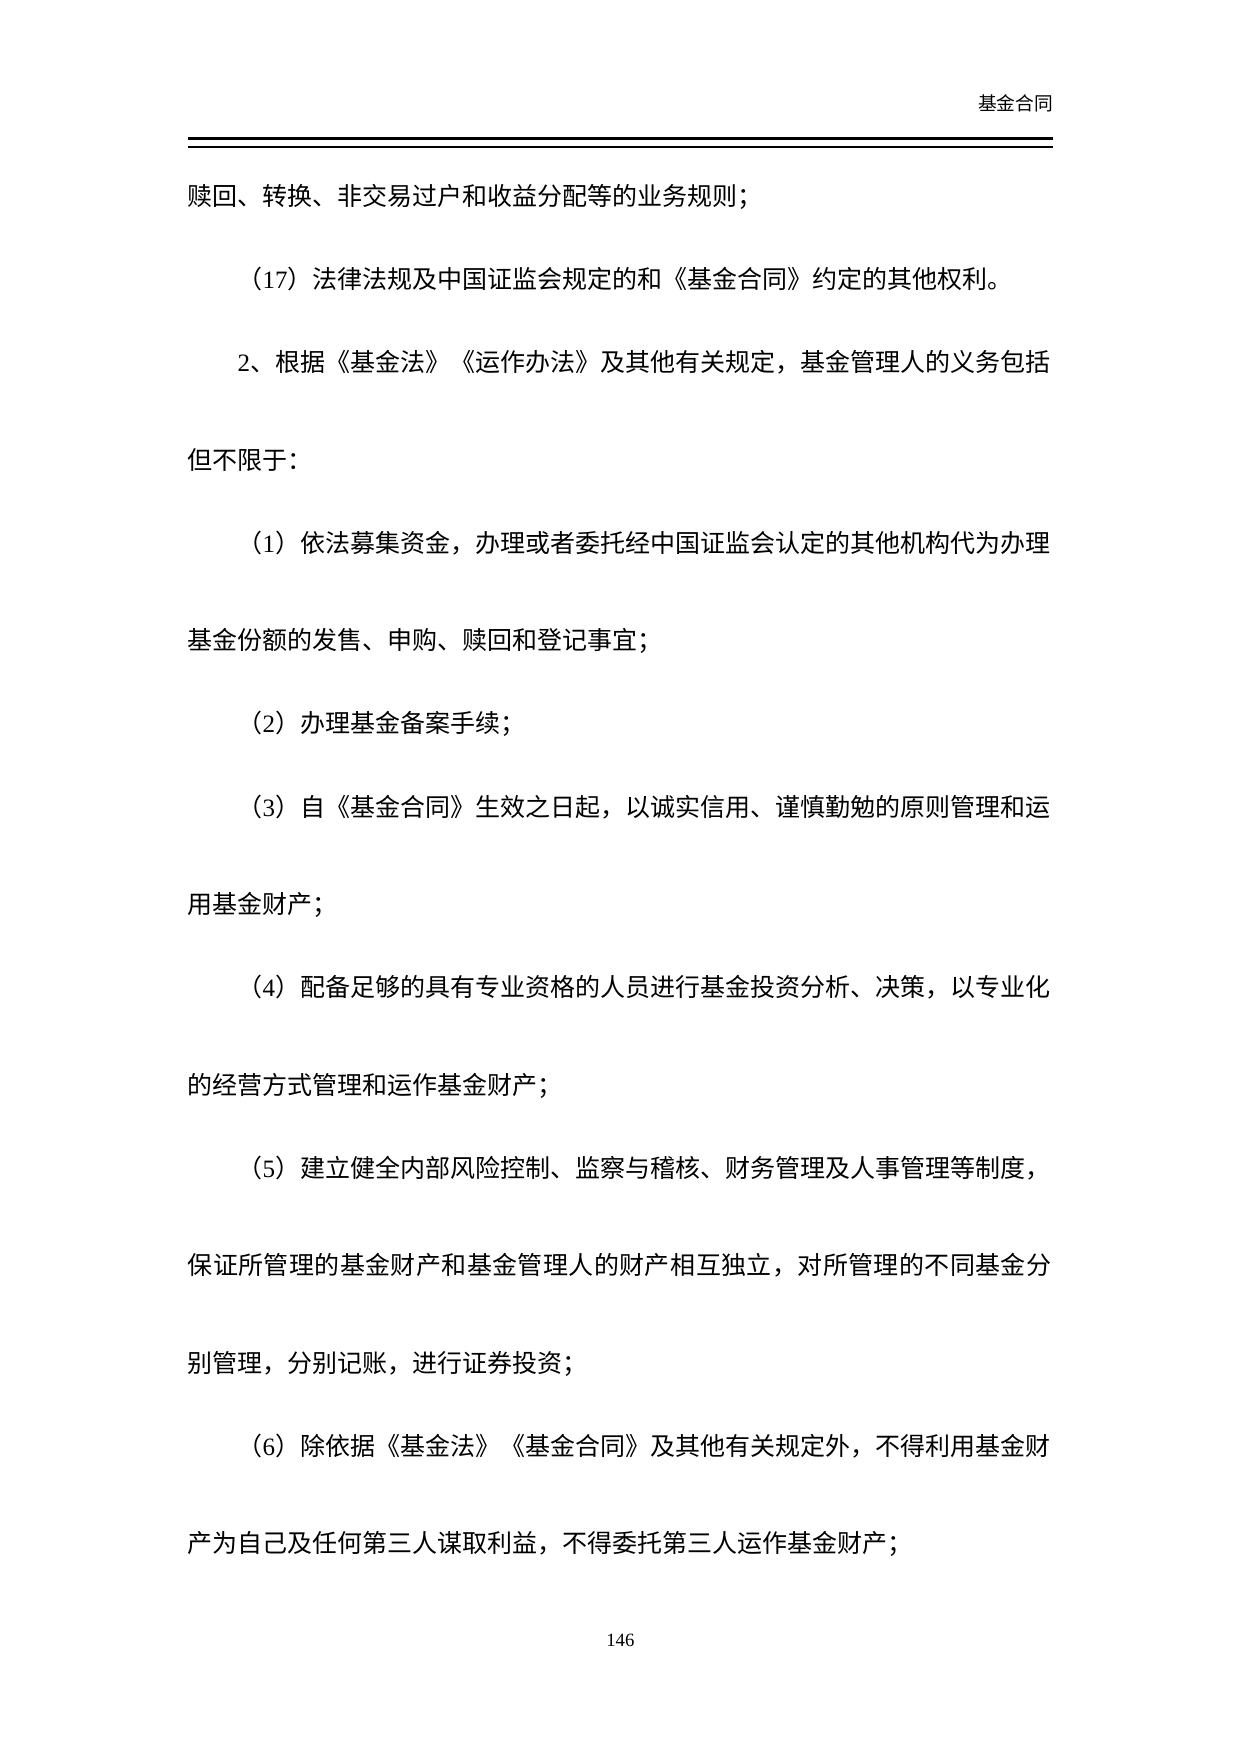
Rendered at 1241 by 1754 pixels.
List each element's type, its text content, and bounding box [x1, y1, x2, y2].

text 2、根据《基金法》《运作办法》及其他有关规定，基金管理人的义务包括但不限于： [187, 328, 1053, 491]
text （17）法律法规及中国证监会规定的和《基金合同》约定的其他权利。 [187, 245, 1053, 310]
text （3）自《基金合同》生效之日起，以诚实信用、谨慎勤勉的原则管理和运用基金财产； [187, 773, 1053, 935]
text （4）配备足够的具有专业资格的人员进行基金投资分析、决策，以专业化的经营方式管理和运作基金财产； [187, 953, 1053, 1116]
text （1）依法募集资金，办理或者委托经中国证监会认定的其他机构代为办理基金份额的发售、申购、赎回和登记事宜； [187, 509, 1053, 671]
text （6）除依据《基金法》《基金合同》及其他有关规定外，不得利用基金财产为自己及任何第三人谋取利益，不得委托第三人运作基金财产； [187, 1412, 1053, 1574]
text （2）办理基金备案手续； [187, 689, 1053, 754]
text （5）建立健全内部风险控制、监察与稽核、财务管理及人事管理等制度，保证所管理的基金财产和基金管理人的财产相互独立，对所管理的不同基金分别管理，分别记账，进行证券投资； [187, 1134, 1053, 1394]
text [187, 162, 1053, 227]
